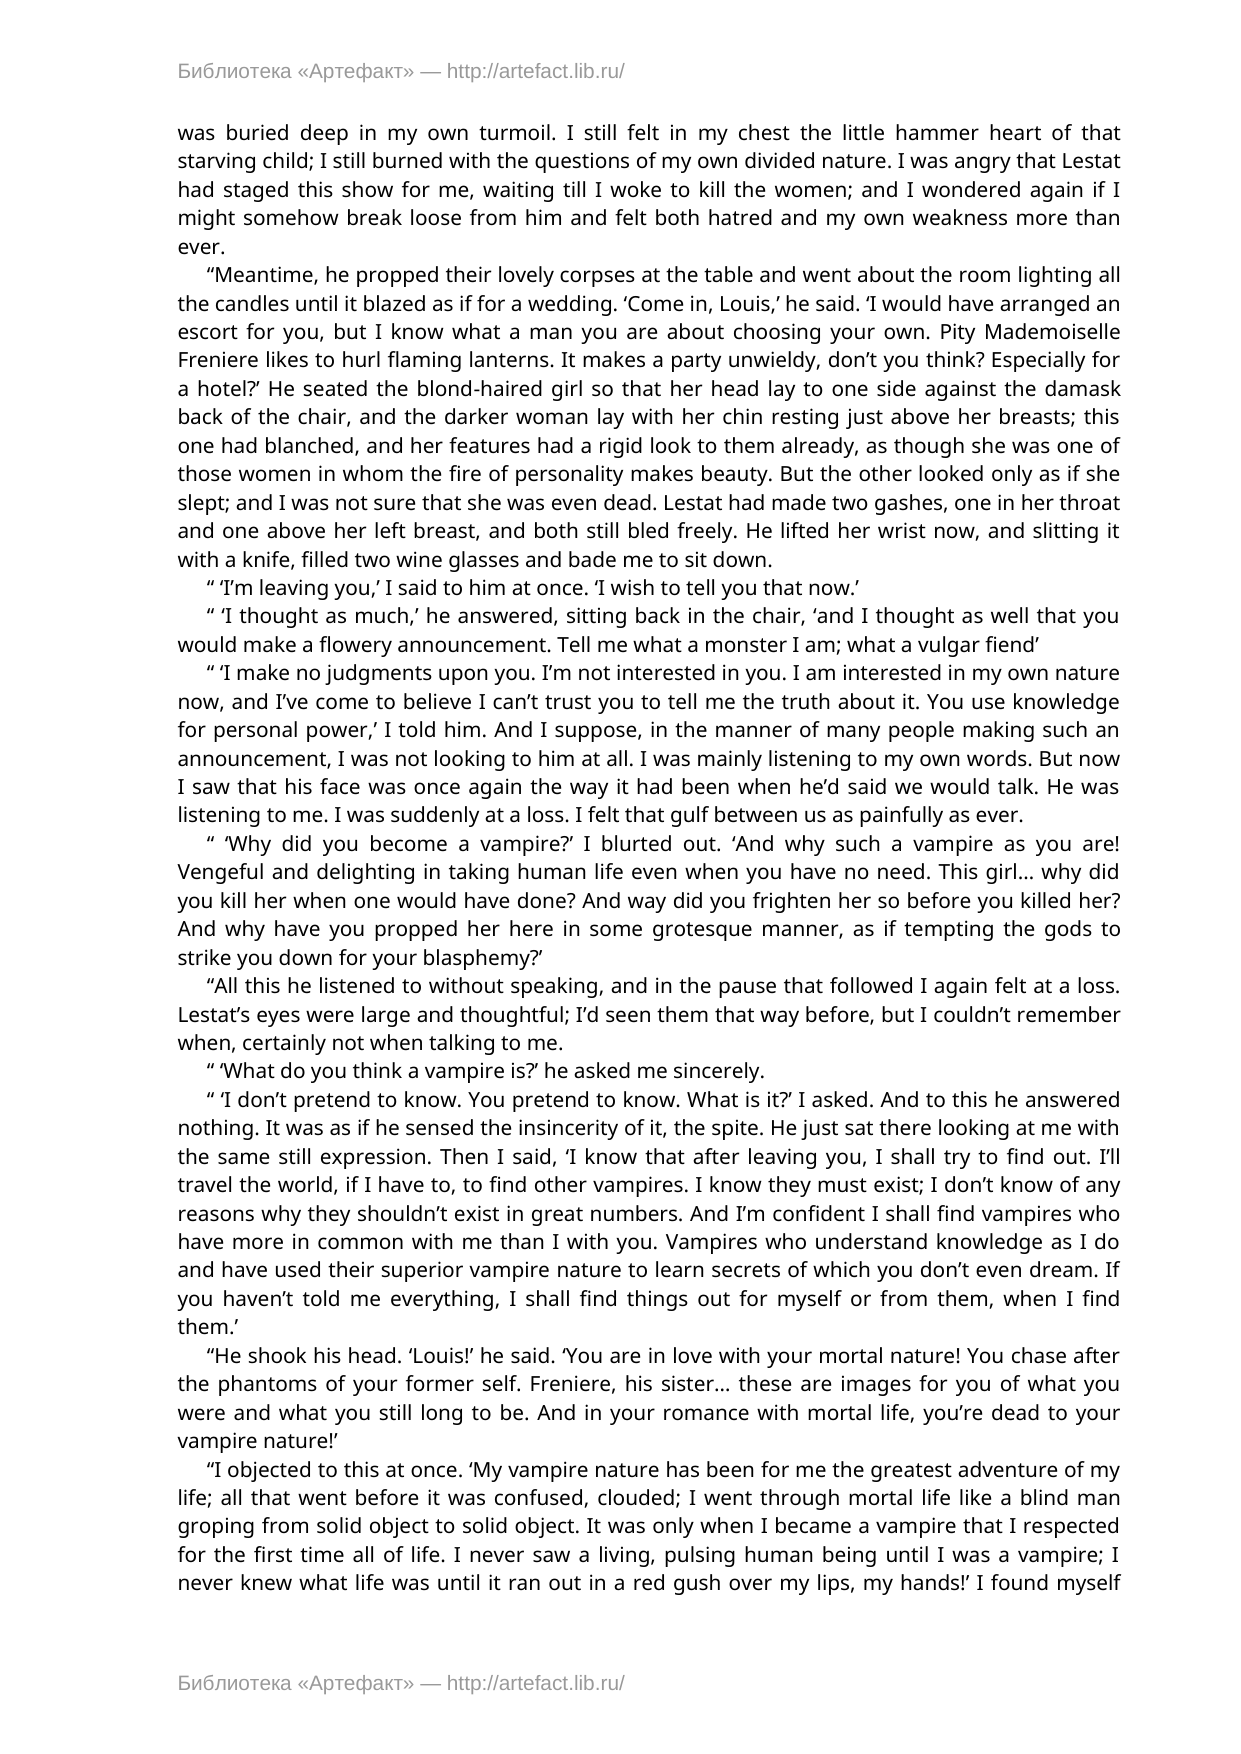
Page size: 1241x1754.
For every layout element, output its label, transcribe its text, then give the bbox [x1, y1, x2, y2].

text “ ‘I make no judgments upon you. I’m not interested in you. I am interested in my own nature now, and I’ve come to believe I can’t trust you to tell me the truth about it. You use knowledge for personal power,’ I told him. And I suppose, in the manner of many people making such an announcement, I was not looking to him at all. I was mainly listening to my own words. But now I saw that his face was once again the way it had been when he’d said we would talk. He was listening to me. I was suddenly at a loss. I felt that gulf between us as painfully as ever. [177, 658, 1122, 829]
text “ ‘I’m leaving you,’ I said to him at once. ‘I wish to tell you that now.’ [177, 573, 1122, 602]
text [177, 1455, 1122, 1597]
text “He shook his head. ‘Louis!’ he said. ‘You are in love with your mortal nature! You chase after the phantoms of your former self. Freniere, his sister… these are images for you of what you were and what you still long to be. And in your romance with mortal life, you’re dead to your vampire nature!’ [177, 1341, 1122, 1455]
text “ ‘What do you think a vampire is?’ he asked me sincerely. [177, 1057, 1122, 1085]
text “ ‘I don’t pretend to know. You pretend to know. What is it?’ I asked. And to this he answered nothing. It was as if he sensed the insincerity of it, the spite. He just sat there looking at me with the same still expression. Then I said, ‘I know that after leaving you, I shall try to find out. I’ll travel the world, if I have to, to find other vampires. I know they must exist; I don’t know of any reasons why they shouldn’t exist in great numbers. And I’m confident I shall find vampires who have more in common with me than I with you. Vampires who understand knowledge as I do and have used their superior vampire nature to learn secrets of which you don’t even dream. If you haven’t told me everything, I shall find things out for myself or from them, when I find them.’ [177, 1085, 1122, 1341]
text “All this he listened to without speaking, and in the pause that followed I again felt at a loss. Lestat’s eyes were large and thoughtful; I’d seen them that way before, but I couldn’t remember when, certainly not when talking to me. [177, 971, 1122, 1057]
text “ ‘Why did you become a vampire?’ I blurted out. ‘And why such a vampire as you are! Vengeful and delighting in taking human life even when you have no need. This girl… why did you kill her when one would have done? And way did you frighten her so before you killed her? And why have you propped her here in some grotesque manner, as if tempting the gods to strike you down for your blasphemy?’ [177, 829, 1122, 971]
text “ ‘I thought as much,’ he answered, sitting back in the chair, ‘and I thought as well that you would make a flowery announcement. Tell me what a monster I am; what a vulgar fiend’ [177, 602, 1122, 658]
text “Meantime, he propped their lovely corpses at the table and went about the room lighting all the candles until it blazed as if for a wedding. ‘Come in, Louis,’ he said. ‘I would have arranged an escort for you, but I know what a man you are about choosing your own. Pity Mademoiselle Freniere likes to hurl flaming lanterns. It makes a party unwieldy, don’t you think? Especially for a hotel?’ He seated the blond-haired girl so that her head lay to one side against the damask back of the chair, and the darker woman lay with her chin resting just above her breasts; this one had blanched, and her features had a rigid look to them already, as though she was one of those women in whom the fire of personality makes beauty. But the other looked only as if she slept; and I was not sure that she was even dead. Lestat had made two gashes, one in her throat and one above her left breast, and both still bled freely. He lifted her wrist now, and slitting it with a knife, filled two wine glasses and bade me to sit down. [177, 260, 1122, 573]
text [177, 118, 1122, 260]
